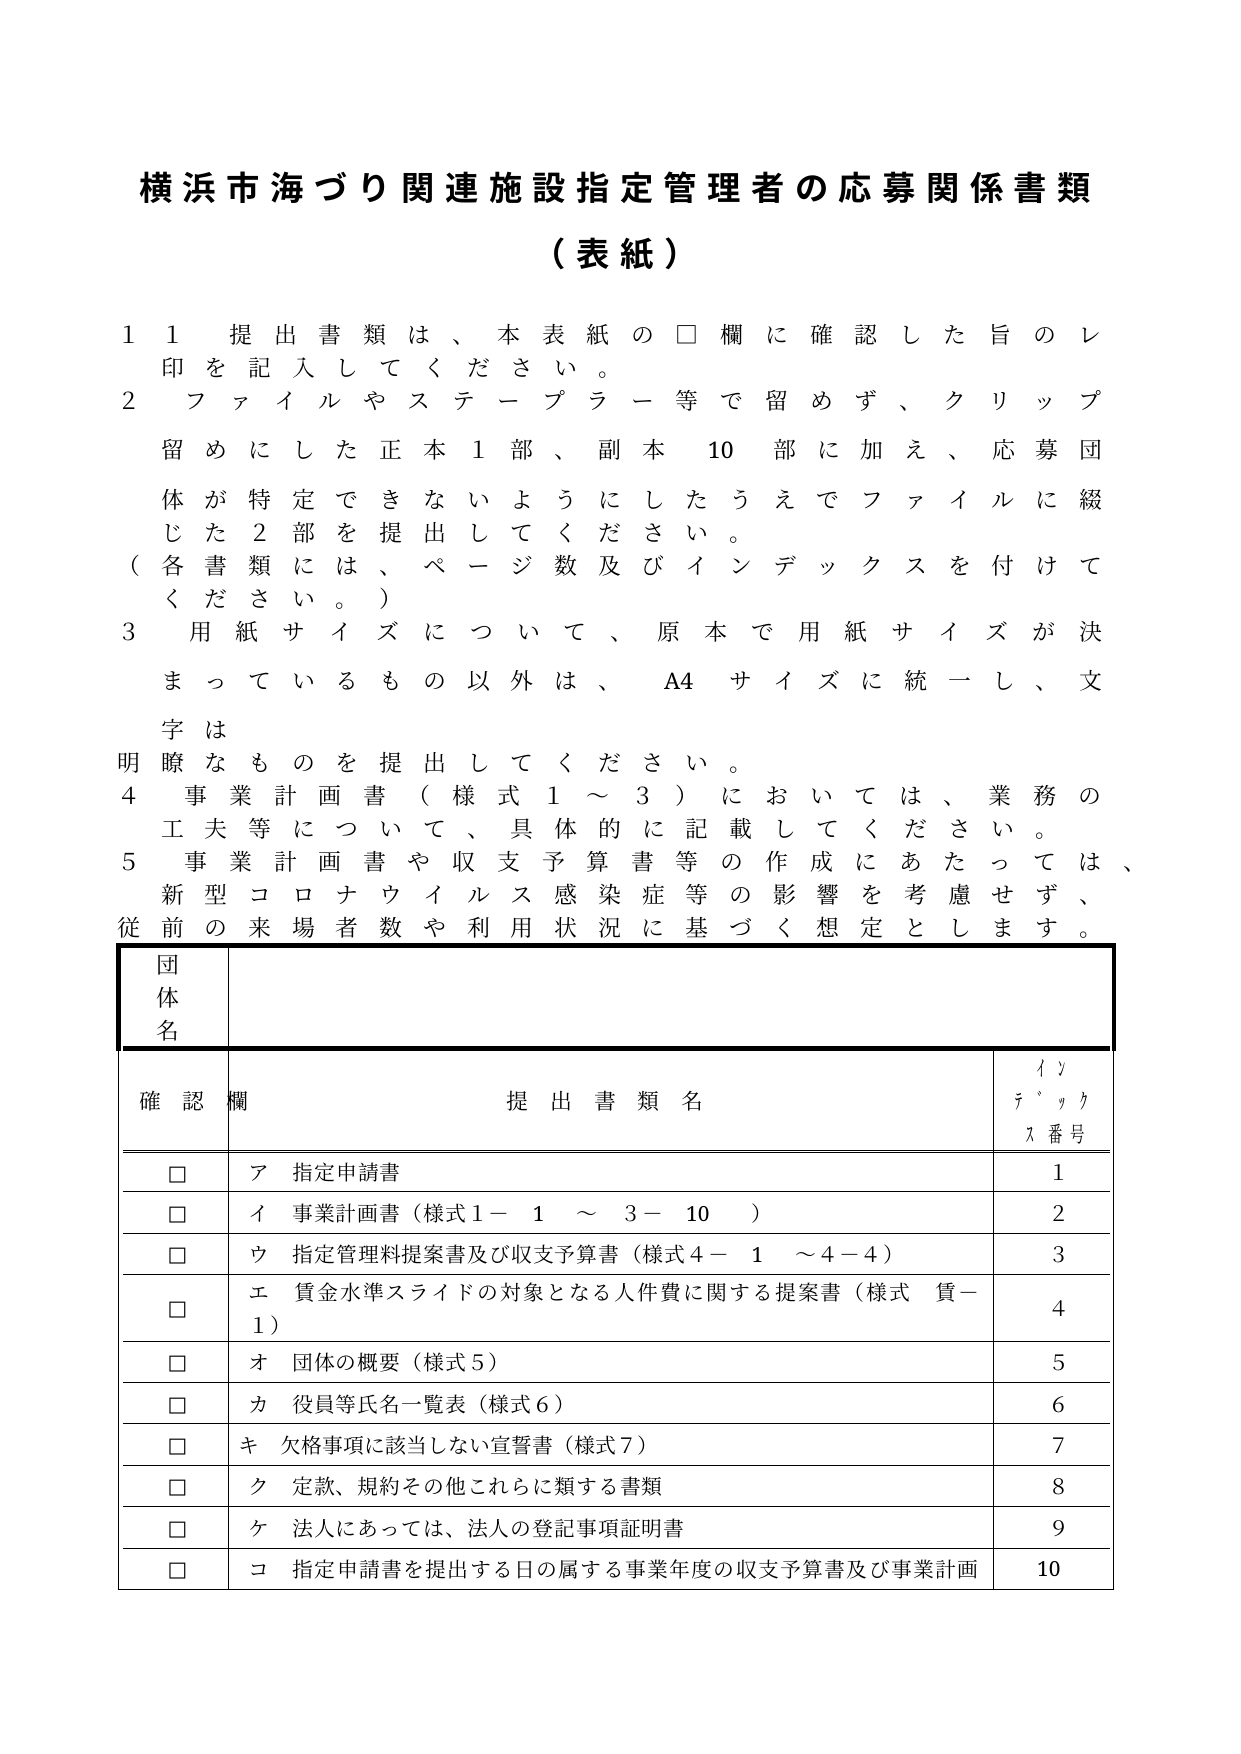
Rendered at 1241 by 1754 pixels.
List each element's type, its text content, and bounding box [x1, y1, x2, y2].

table_cell ク 定款、規約その他これらに類する書類 [229, 1466, 993, 1506]
text 明瞭なものを提出してください。 [117, 745, 1123, 778]
text １１ 提出書類は、本表紙の□欄に確認した旨のレ印を記入してください。 [117, 317, 1123, 383]
table_cell イ 事業計画書（様式１－1 ～ ３－10） [229, 1192, 993, 1232]
table_header [229, 948, 1112, 1046]
table_cell ア 指定申請書 [229, 1153, 993, 1191]
table_cell □ [119, 1341, 228, 1382]
table_cell 10 [994, 1548, 1113, 1589]
text ３ 用紙サイズについて、原本で用紙サイズが決まっているもの以外は、A4 サイズに統一し、文字は [117, 614, 1123, 745]
table_cell ウ 指定管理料提案書及び収支予算書（様式４－1 ～４－４） [229, 1234, 993, 1274]
table_cell ｲﾝﾃﾞｯｸｽ番号 [994, 1046, 1113, 1150]
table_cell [229, 1549, 993, 1589]
table_cell カ 役員等氏名一覧表（様式６） [229, 1383, 993, 1423]
table_cell □ [119, 1506, 228, 1547]
table_cell オ 団体の概要（様式５） [229, 1342, 993, 1382]
table_cell １ [994, 1150, 1113, 1191]
table_cell □ [119, 1274, 228, 1341]
table_cell ７ [994, 1423, 1113, 1465]
table_cell □ [119, 1382, 228, 1423]
table_cell ケ 法人にあっては、法人の登記事項証明書 [229, 1507, 993, 1547]
table_cell ６ [994, 1382, 1113, 1423]
table_cell ２ [994, 1191, 1113, 1232]
table_cell 提出書類名 [229, 1051, 993, 1150]
table_cell ５ [994, 1341, 1113, 1382]
table_cell ３ [994, 1233, 1113, 1274]
table_cell ９ [994, 1506, 1113, 1547]
table_cell キ 欠格事項に該当しない宣誓書（様式７） [229, 1424, 993, 1465]
text 従前の来場者数や利用状況に基づく想定とします。 [117, 910, 1123, 943]
table_cell エ 賃金水準スライドの対象となる人件費に関する提案書（様式 賃－１） [229, 1275, 993, 1341]
text ４ 事業計画書（様式１～３）においては、業務の工夫等について、具体的に記載してください。 [117, 778, 1123, 844]
table_cell ４ [994, 1274, 1113, 1341]
text 横浜市海づり関連施設指定管理者の応募関係書類（表紙） [117, 153, 1123, 284]
table_header 団体名 [121, 948, 228, 1046]
table_cell □ [119, 1150, 228, 1191]
table_cell □ [119, 1191, 228, 1232]
table_cell 確認欄 [119, 1046, 228, 1150]
table_cell □ [119, 1233, 228, 1274]
text ５ 事業計画書や収支予算書等の作成にあたっては、新型コロナウイルス感染症等の影響を考慮せず、 [117, 844, 1123, 910]
table_cell □ [119, 1423, 228, 1465]
table_cell ８ [994, 1465, 1113, 1506]
text ２ ファイルやステープラー等で留めず、クリップ留めにした正本１部、副本10 部に加え、応募団体が特定できないようにしたうえでファイルに綴じた２部を提出してください。 [117, 383, 1123, 548]
table_cell □ [119, 1548, 228, 1589]
table_cell □ [119, 1465, 228, 1506]
text （各書類には、ページ数及びインデックスを付けてください。） [117, 548, 1123, 614]
